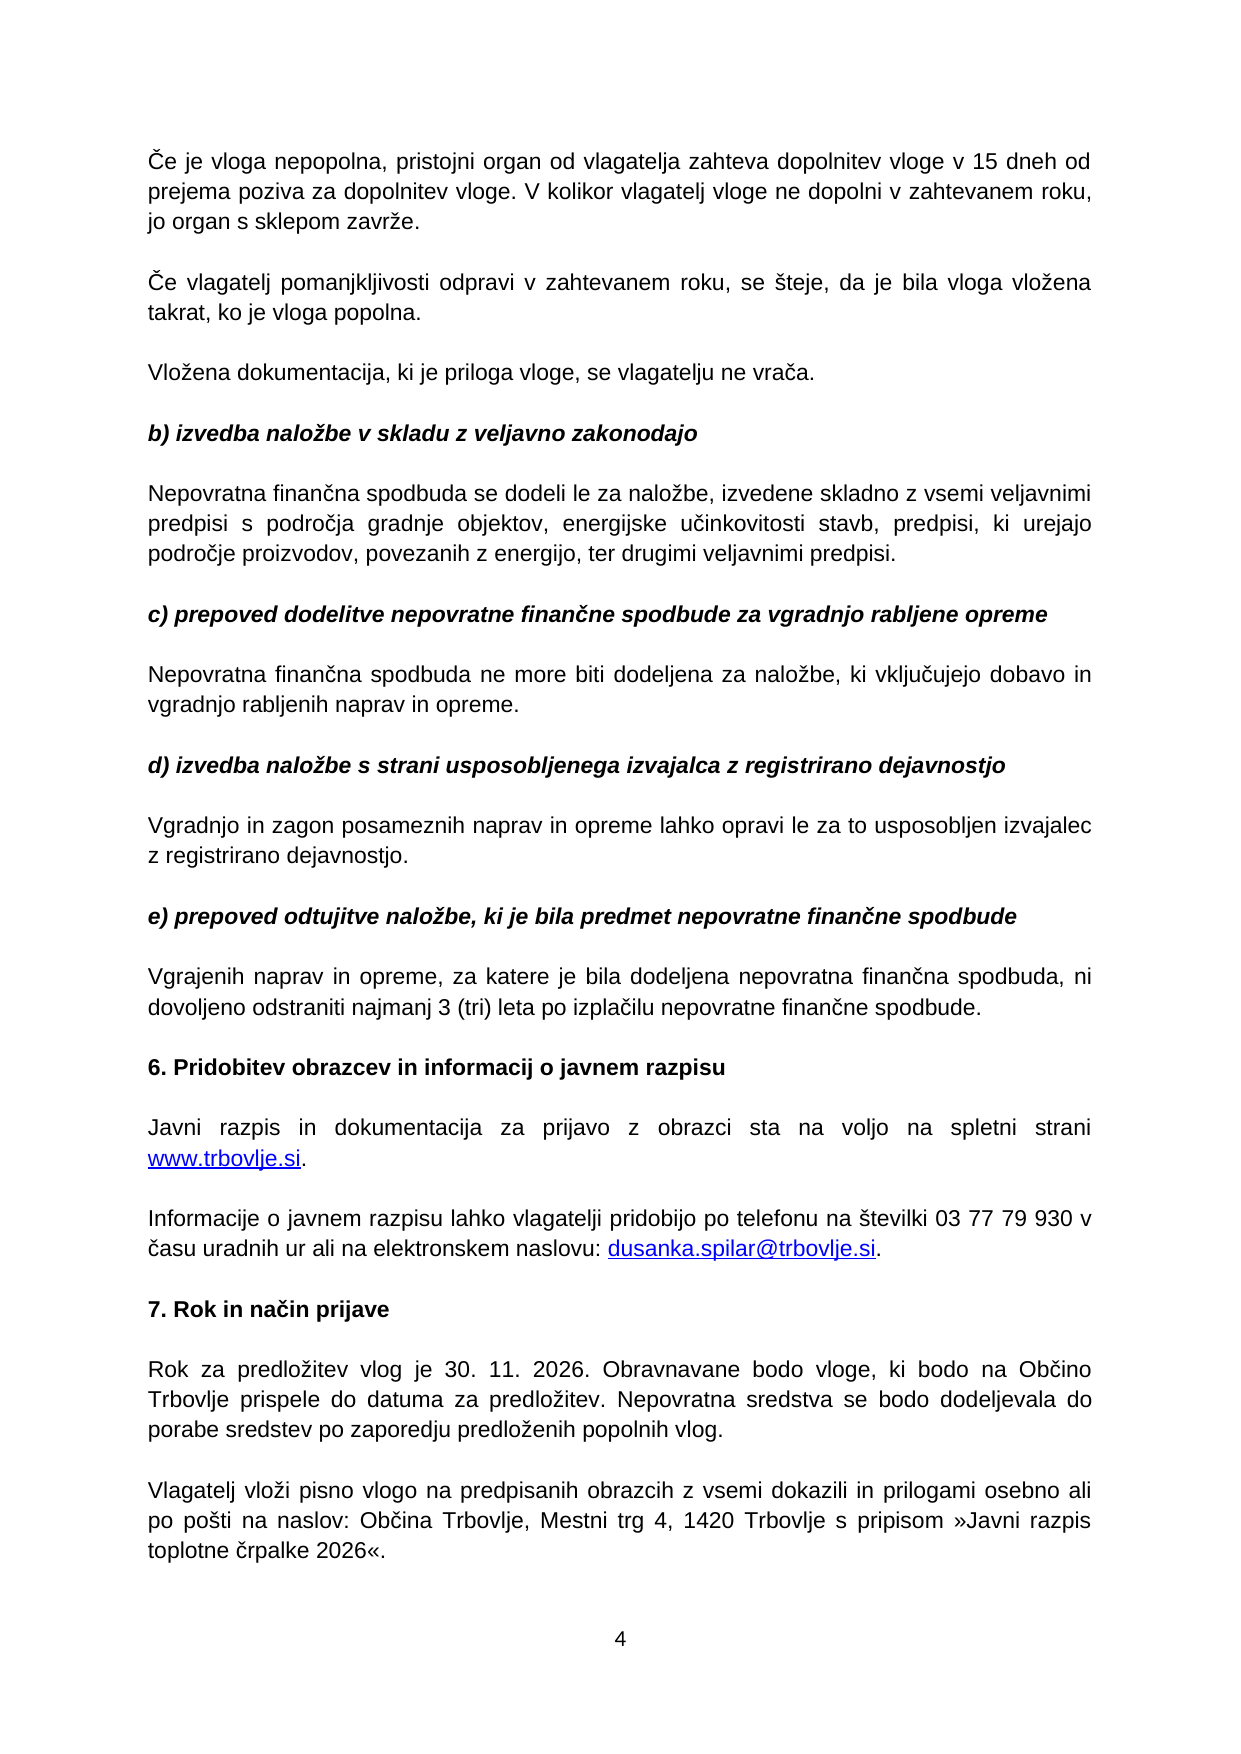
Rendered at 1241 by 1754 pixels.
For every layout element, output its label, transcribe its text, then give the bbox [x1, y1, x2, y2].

text Vlagatelj vloži pisno vlogo na predpisanih obrazcih z vsemi dokazili in prilogami osebno ali po pošti na naslov: Občina Trbovlje, Mestni trg 4, 1420 Trbovlje s pripisom »Javni razpis toplotne črpalke 2026«. [148, 1477, 1092, 1564]
text d) izvedba naložbe s strani usposobljenega izvajalca z registrirano dejavnostjo [148, 752, 1092, 778]
text e) prepoved odtujitve naložbe, ki je bila predmet nepovratne finančne spodbude [148, 903, 1092, 929]
text b) izvedba naložbe v skladu z veljavno zakonodajo [148, 419, 1092, 446]
text Informacije o javnem razpisu lahko vlagatelji pridobijo po telefonu na številki 03 77 79 930 v času uradnih ur ali na elektronskem naslovu: dusanka.spilar@trbovlje.si. [148, 1205, 1092, 1262]
text Rok za predložitev vlog je 30. 11. 2026. Obravnavane bodo vloge, ki bodo na Občino Trbovlje prispele do datuma za predložitev. Nepovratna sredstva se bodo dodeljevala do porabe sredstev po zaporedju predloženih popolnih vlog. [148, 1356, 1092, 1443]
text Nepovratna finančna spodbuda ne more biti dodeljena za naložbe, ki vključujejo dobavo in vgradnjo rabljenih naprav in opreme. [148, 661, 1092, 718]
text Če je vloga nepopolna, pristojni organ od vlagatelja zahteva dopolnitev vloge v 15 dneh od prejema poziva za dopolnitev vloge. V kolikor vlagatelj vloge ne dopolni v zahtevanem roku, jo organ s sklepom zavrže. [148, 148, 1092, 234]
text Nepovratna finančna spodbuda se dodeli le za naložbe, izvedene skladno z vsemi veljavnimi predpisi s področja gradnje objektov, energijske učinkovitosti stavb, predpisi, ki urejajo področje proizvodov, povezanih z energijo, ter drugimi veljavnimi predpisi. [148, 480, 1092, 567]
text 6. Pridobitev obrazcev in informacij o javnem razpisu [148, 1054, 1092, 1080]
text 7. Rok in način prijave [148, 1296, 1092, 1322]
text Vgradnjo in zagon posameznih naprav in opreme lahko opravi le za to usposobljen izvajalec z registrirano dejavnostjo. [148, 812, 1092, 869]
text Če vlagatelj pomanjkljivosti odpravi v zahtevanem roku, se šteje, da je bila vloga vložena takrat, ko je vloga popolna. [148, 268, 1092, 325]
text Javni razpis in dokumentacija za prijavo z obrazci sta na voljo na spletni strani www.trbovlje.si. [148, 1114, 1092, 1171]
text Vložena dokumentacija, ki je priloga vloge, se vlagatelju ne vrača. [148, 359, 1092, 386]
text c) prepoved dodelitve nepovratne finančne spodbude za vgradnjo rabljene opreme [148, 601, 1092, 627]
text Vgrajenih naprav in opreme, za katere je bila dodeljena nepovratna finančna spodbuda, ni dovoljeno odstraniti najmanj 3 (tri) leta po izplačilu nepovratne finančne spodbude. [148, 963, 1092, 1020]
